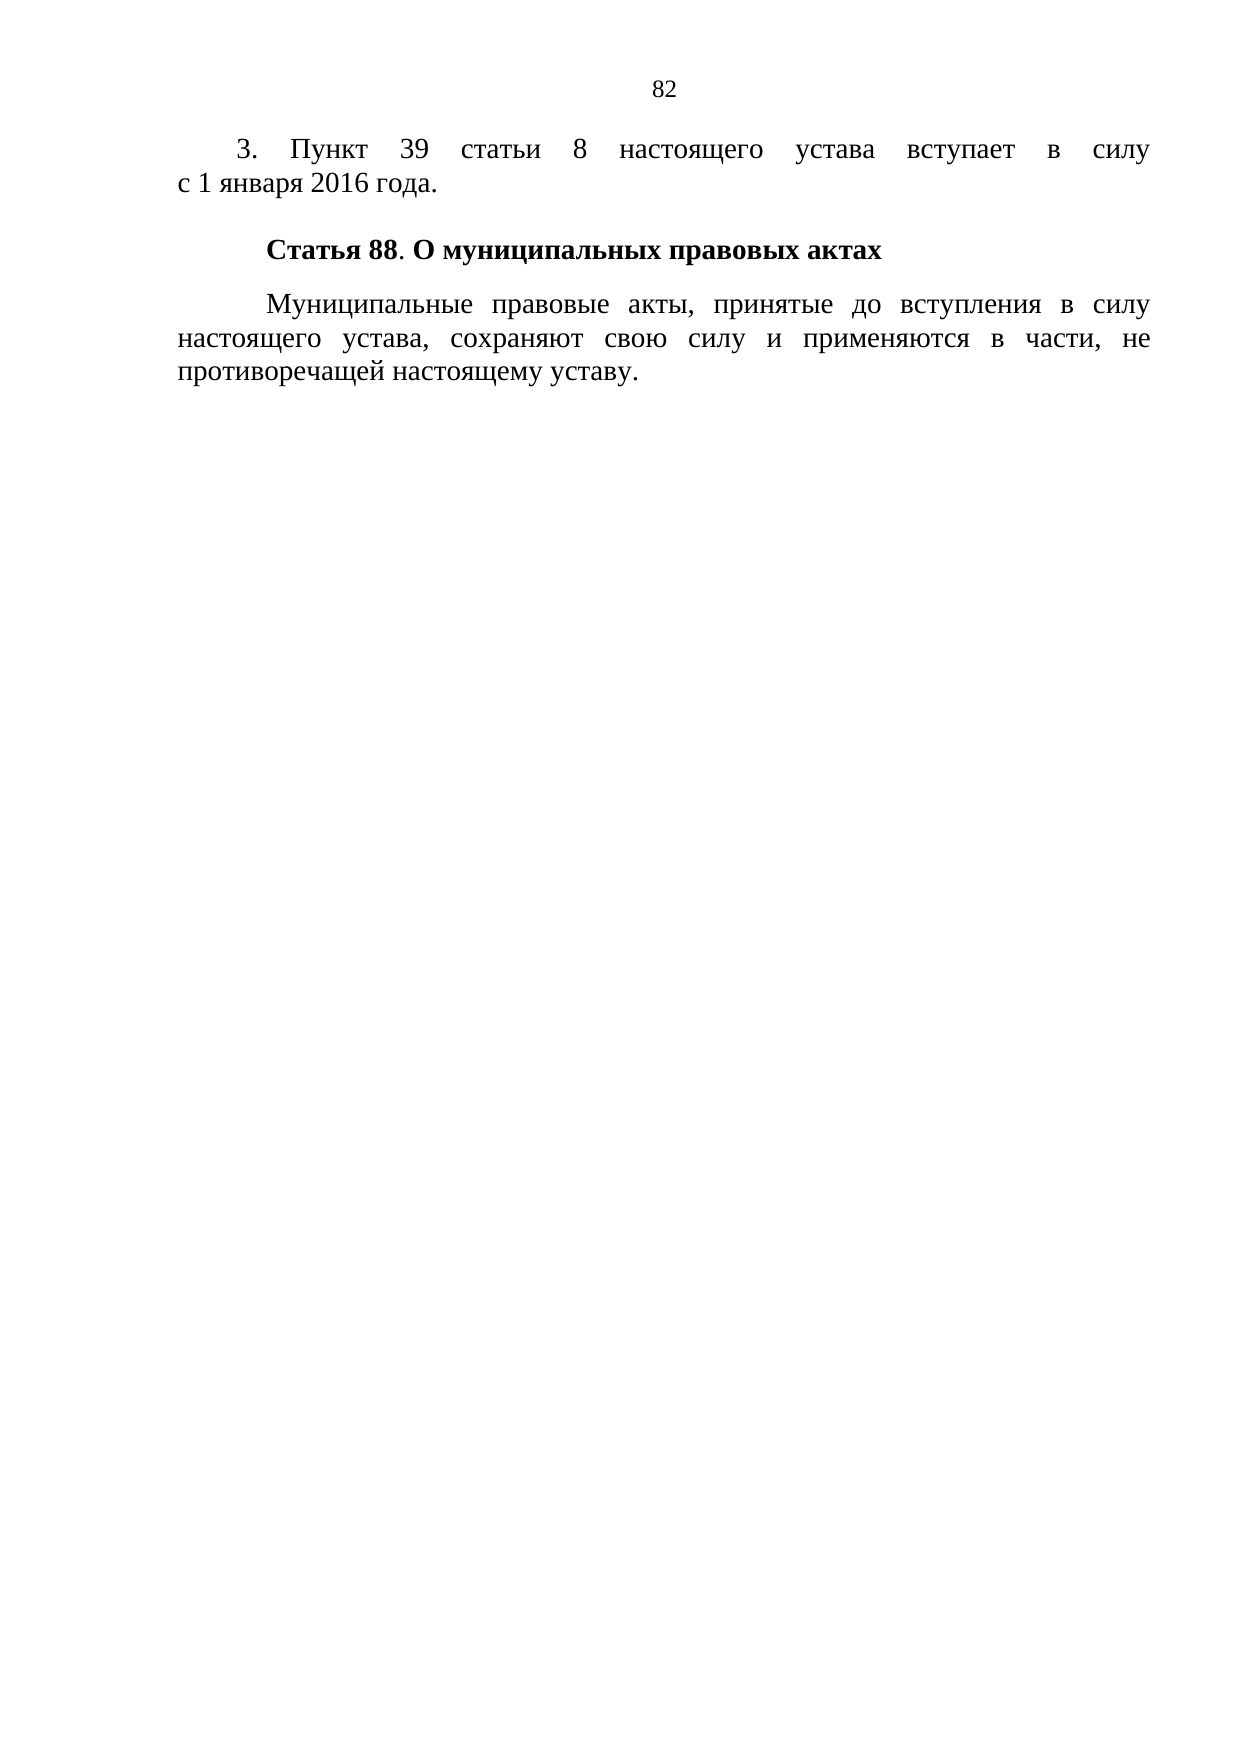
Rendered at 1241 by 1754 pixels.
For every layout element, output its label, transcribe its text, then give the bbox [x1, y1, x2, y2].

text Статья 88. О муниципальных правовых актах [177, 232, 1152, 266]
text 3. Пункт 39 статьи 8 настоящего устава вступает в силу с 1 января 2016 года. [177, 131, 1152, 198]
text Муниципальные правовые акты, принятые до вступления в силу настоящего устава, сохраняют свою силу и применяются в части, не противоречащей настоящему уставу. [177, 286, 1152, 387]
